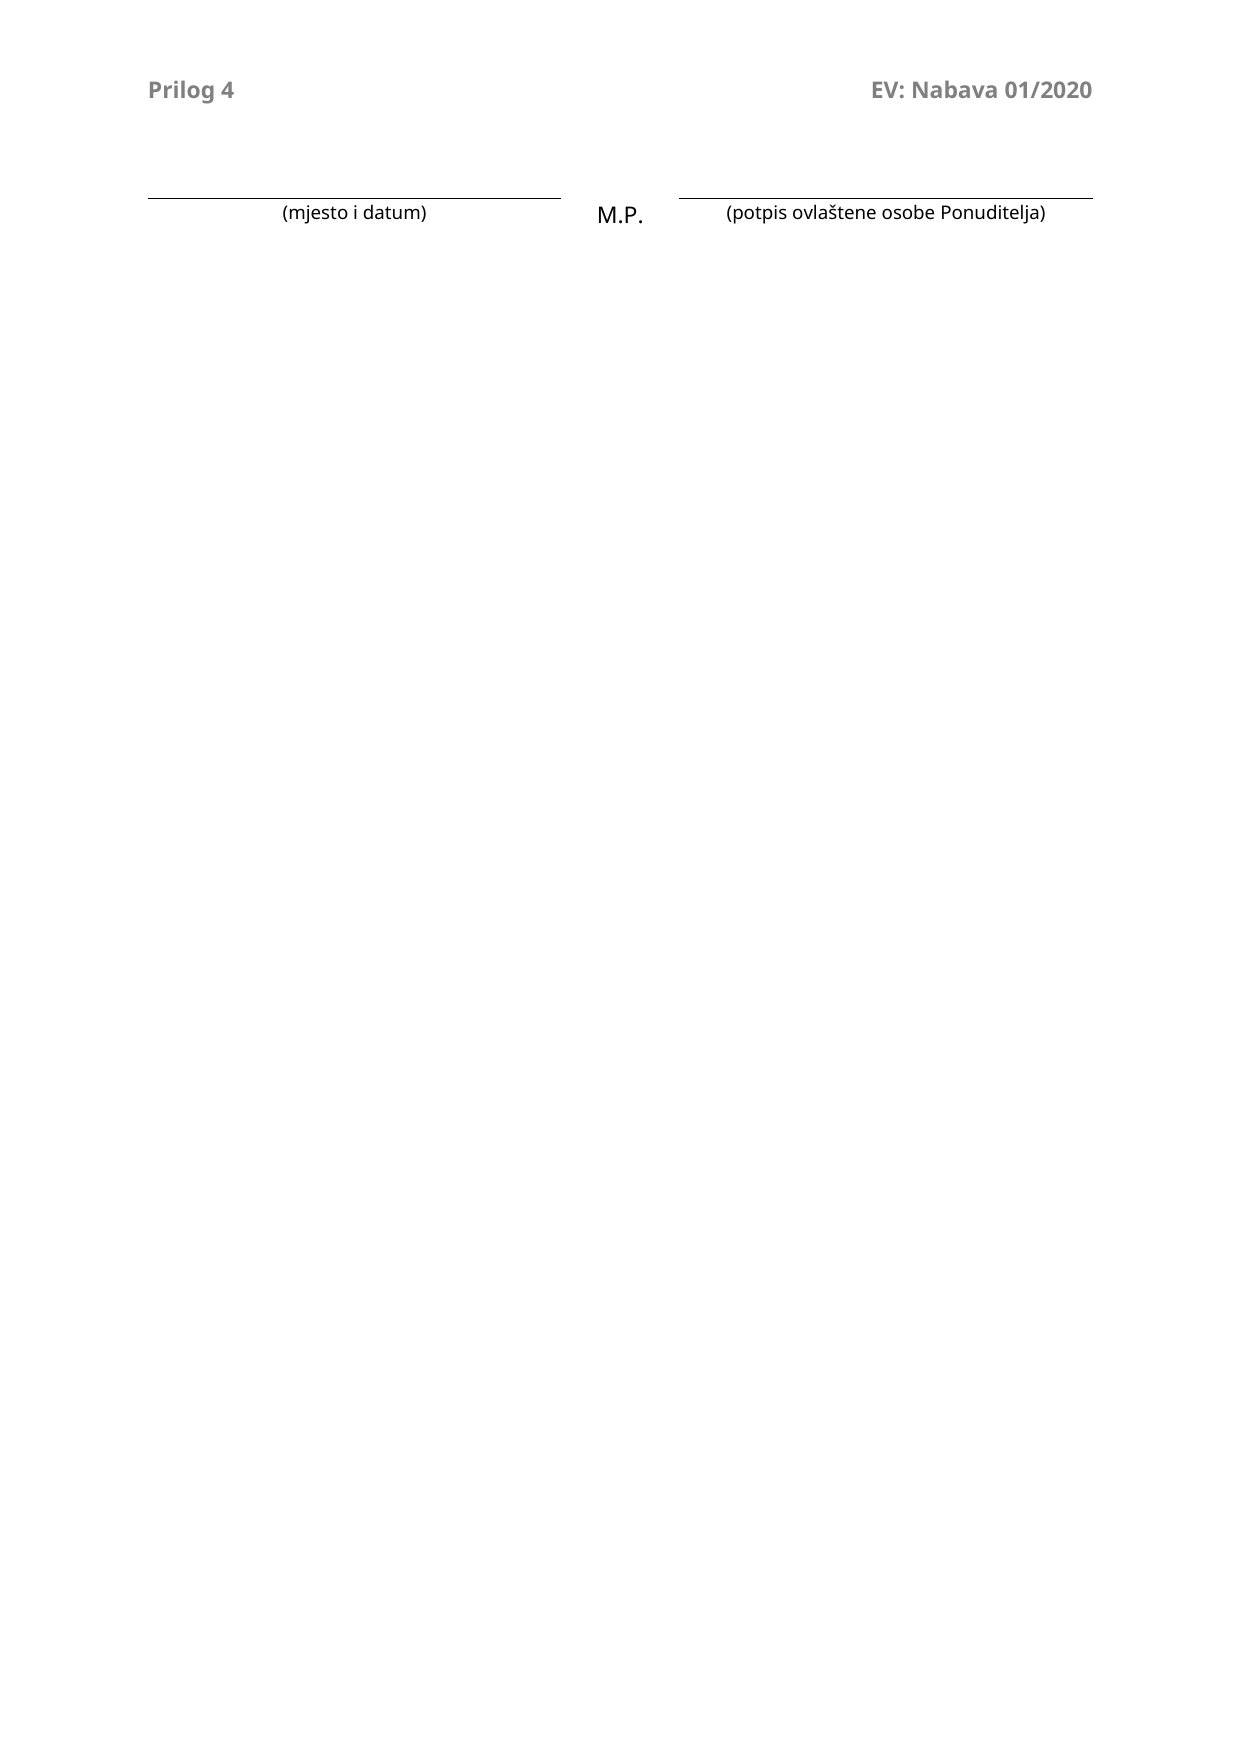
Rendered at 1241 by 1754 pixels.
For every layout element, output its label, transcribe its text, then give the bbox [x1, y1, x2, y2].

table_header M.P. [561, 198, 679, 231]
table_header (potpis ovlaštene osobe Ponuditelja) [679, 199, 1093, 231]
table_header (mjesto i datum) [148, 199, 561, 231]
